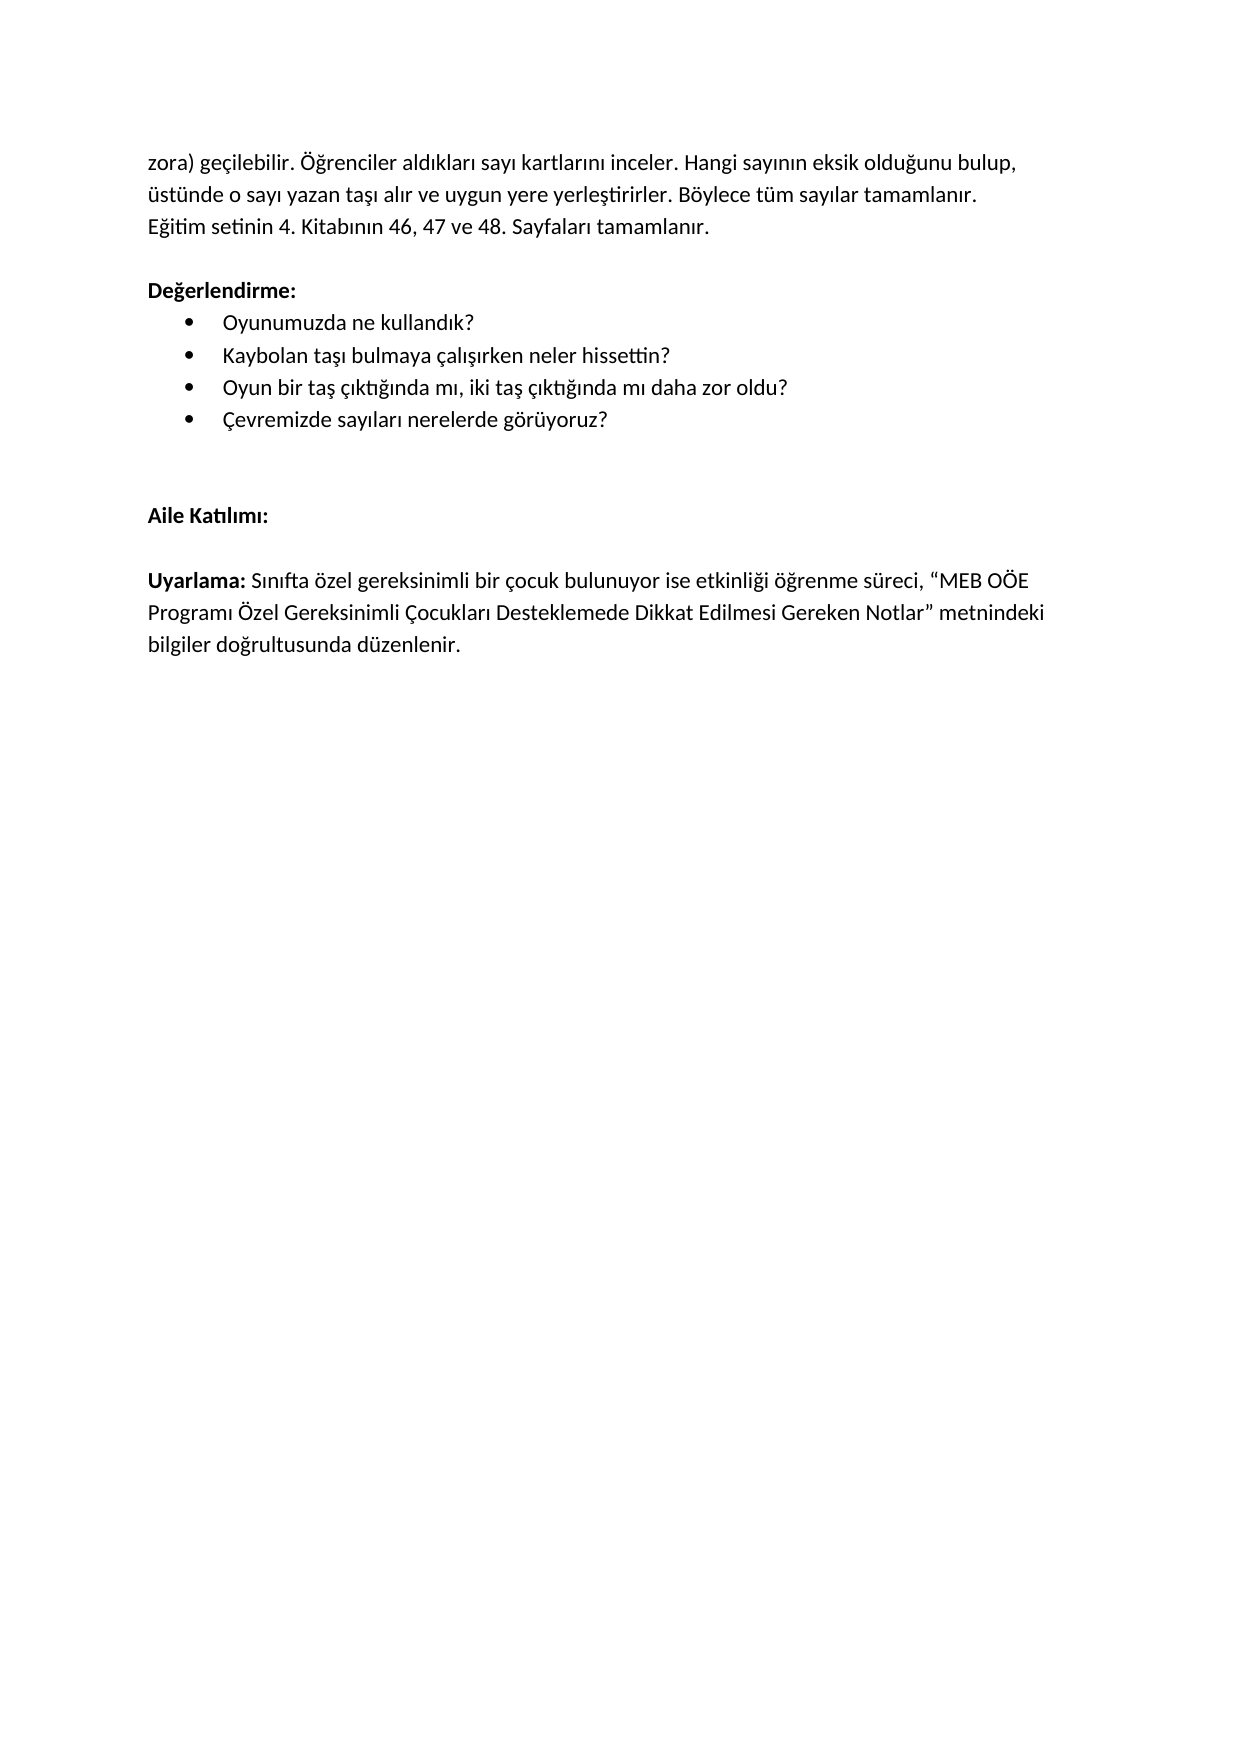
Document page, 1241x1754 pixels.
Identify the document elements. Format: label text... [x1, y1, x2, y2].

list Oyunumuzda ne kullandık? [185, 308, 1093, 337]
list Çevremizde sayıları nerelerde görüyoruz? [185, 405, 1093, 433]
text Uyarlama: Sınıfta özel gereksinimli bir çocuk bulunuyor ise etkinliği öğrenme süreci, “MEB OÖE Programı Özel Gereksinimli Çocukları Desteklemede Dikkat Edilmesi Gereken Notlar” metnindeki bilgiler doğrultusunda düzenlenir. [148, 566, 1093, 658]
list Oyun bir taş çıktığında mı, iki taş çıktığında mı daha zor oldu? [185, 373, 1093, 401]
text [148, 148, 1093, 208]
text Eğitim setinin 4. Kitabının 46, 47 ve 48. Sayfaları tamamlanır. [148, 212, 1093, 240]
text Aile Katılımı: [148, 502, 1093, 530]
text Değerlendirme: [148, 276, 1093, 304]
list Kaybolan taşı bulmaya çalışırken neler hissettin? [185, 341, 1093, 369]
